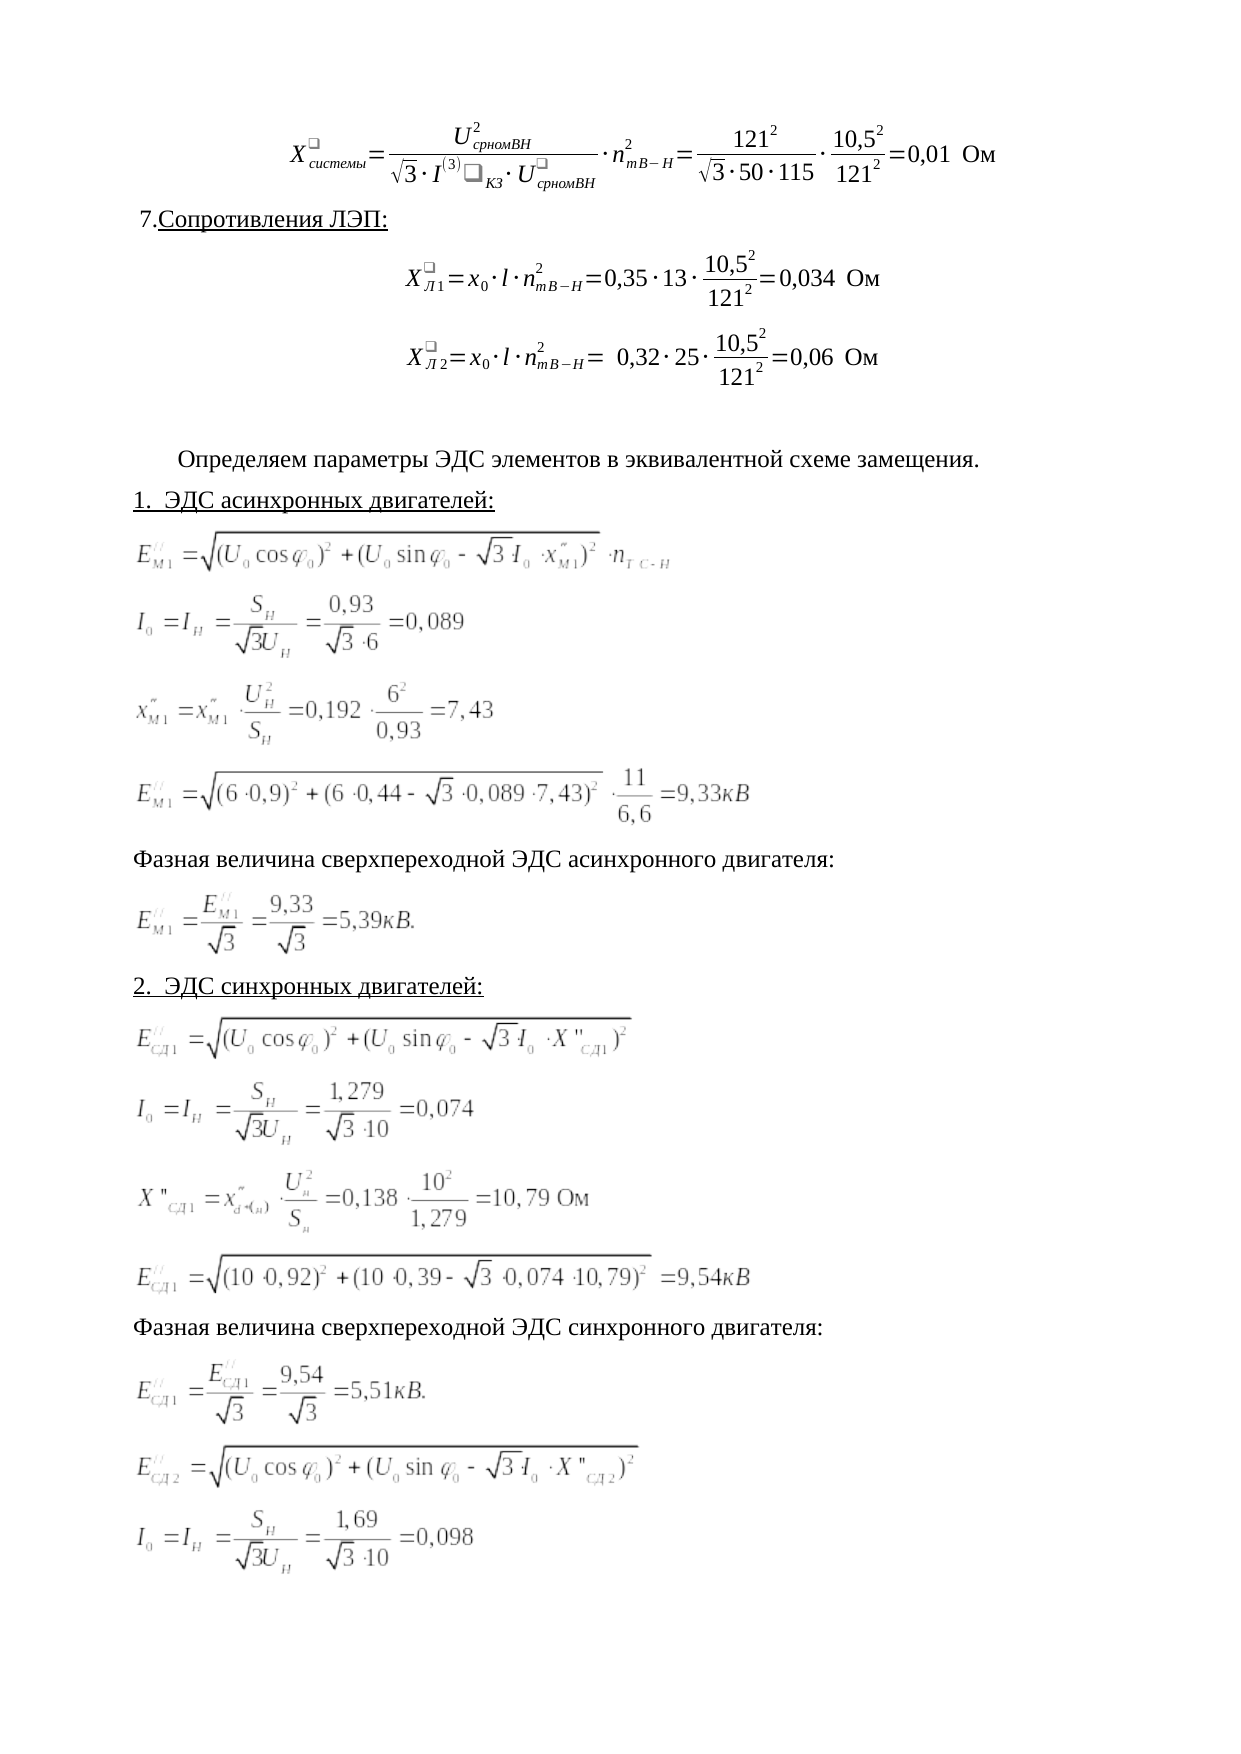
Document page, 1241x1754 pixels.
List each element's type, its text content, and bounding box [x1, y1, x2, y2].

text 7.Сопротивления ЛЭП: [133, 204, 1152, 233]
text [133, 1312, 1152, 1341]
text 2. ЭДС синхронных двигателей: [133, 971, 1152, 1000]
text Определяем параметры ЭДС элементов в эквивалентной схеме замещения. [133, 444, 1152, 473]
text Фазная величина сверхпереходной ЭДС асинхронного двигателя: [133, 844, 1152, 872]
text 1. ЭДС асинхронных двигателей: [133, 485, 1152, 514]
